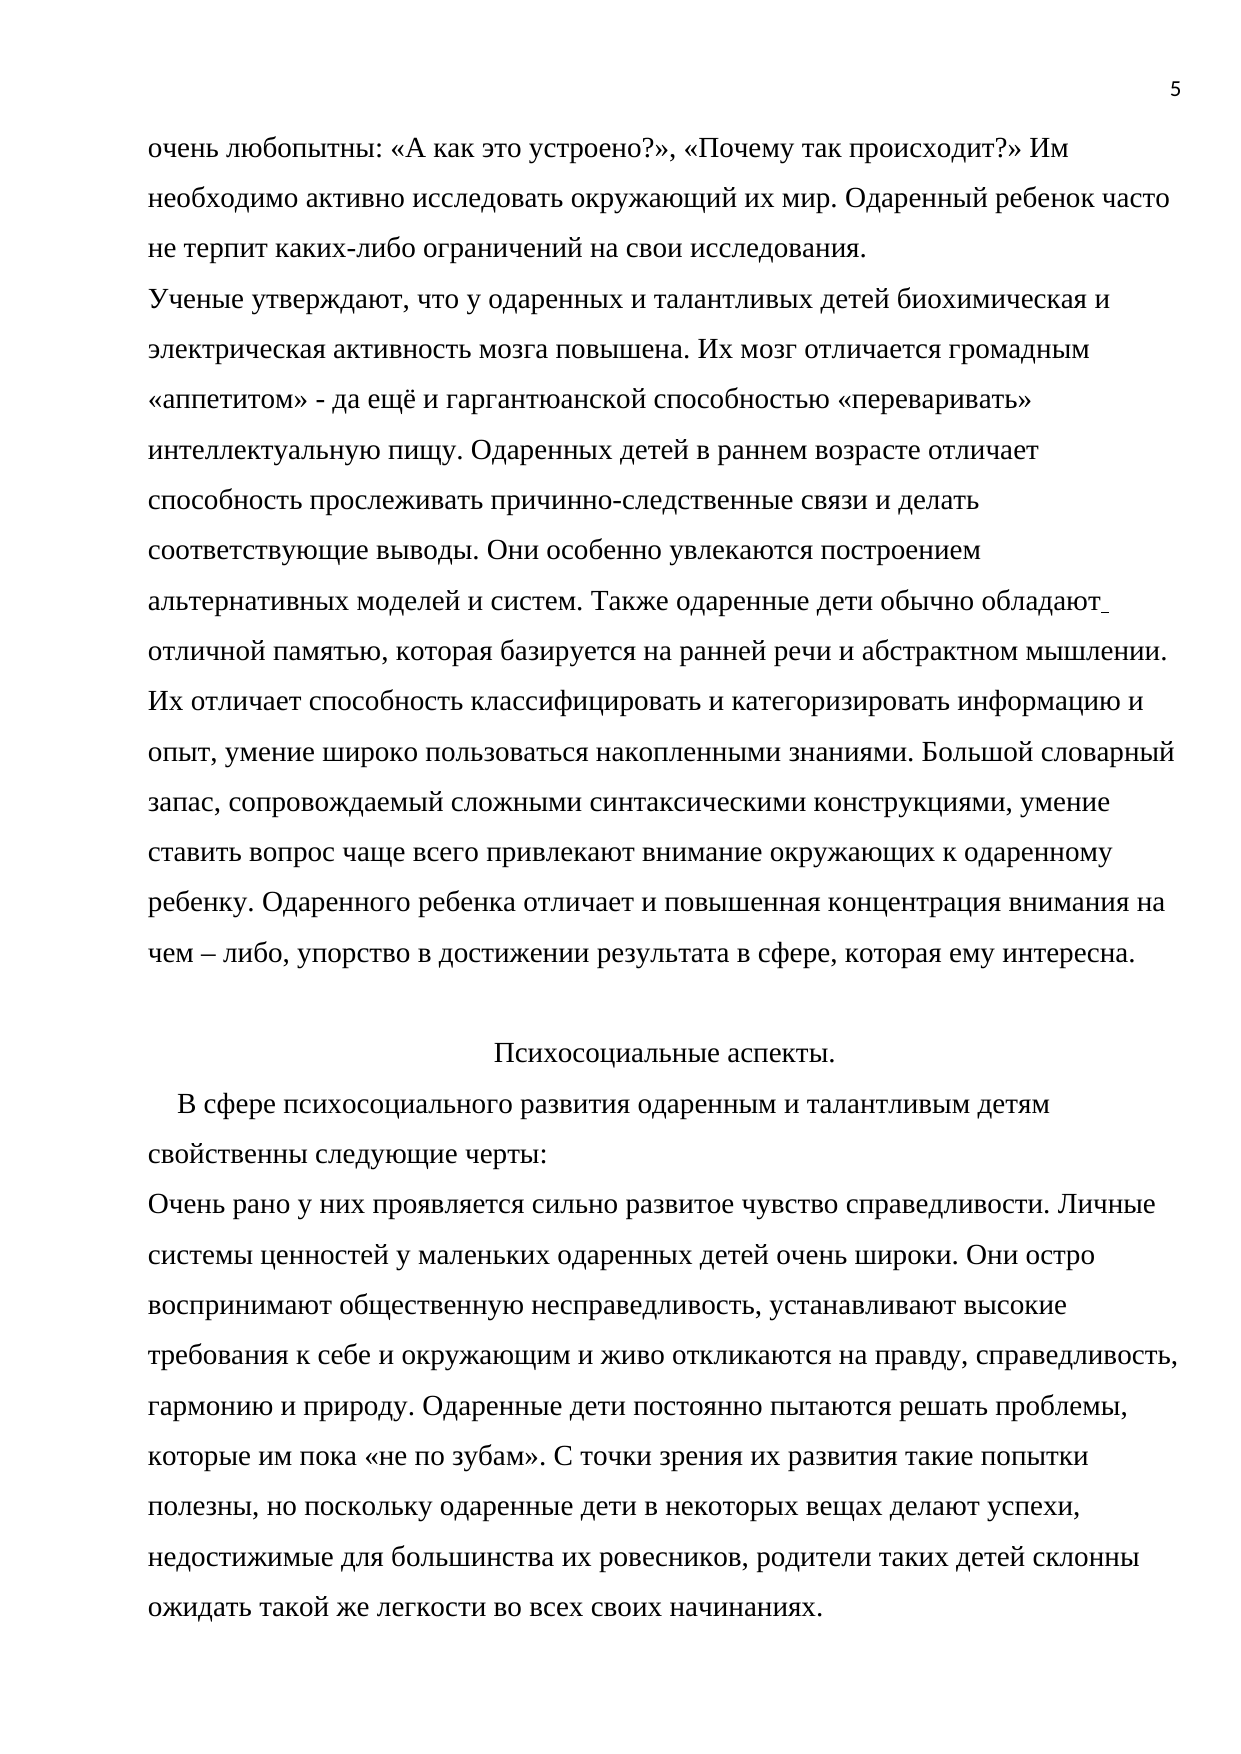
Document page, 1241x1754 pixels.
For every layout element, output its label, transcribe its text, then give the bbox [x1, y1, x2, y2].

text Очень рано у них проявляется сильно развитое чувство справедливости. Личные системы ценностей у маленьких одаренных детей очень широки. Они остро воспринимают общественную несправедливость, устанавливают высокие требования к себе и окружающим и живо откликаются на правду, справедливость, гармонию и природу. Одаренные дети постоянно пытаются решать проблемы, которые им пока «не по зубам». С точки зрения их развития такие попытки полезны, но поскольку одаренные дети в некоторых вещах делают успехи, недостижимые для большинства их ровесников, родители таких детей склонны ожидать такой же легкости во всех своих начинаниях. [148, 1186, 1181, 1622]
text В сфере психосоциального развития одаренным и талантливым детям свойственны следующие черты: [148, 1086, 1181, 1170]
text Ученые утверждают, что у одаренных и талантливых детей биохимическая и электрическая активность мозга повышена. Их мозг отличается громадным «аппетитом» - да ещё и гаргантюанской способностью «переваривать» интеллектуальную пищу. Одаренных детей в раннем возрасте отличает способность прослеживать причинно-следственные связи и делать соответствующие выводы. Они особенно увлекаются построением альтернативных моделей и систем. Также одаренные дети обычно обладают отличной памятью, которая базируется на ранней речи и абстрактном мышлении. Их отличает способность классифицировать и категоризировать информацию и опыт, умение широко пользоваться накопленными знаниями. Большой словарный запас, сопровождаемый сложными синтаксическими конструкциями, умение ставить вопрос чаще всего привлекают внимание окружающих к одаренному ребенку. Одаренного ребенка отличает и повышенная концентрация внимания на чем – либо, упорство в достижении результата в сфере, которая ему интересна. [148, 281, 1181, 968]
text Психосоциальные аспекты. [148, 1036, 1181, 1069]
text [148, 130, 1181, 264]
